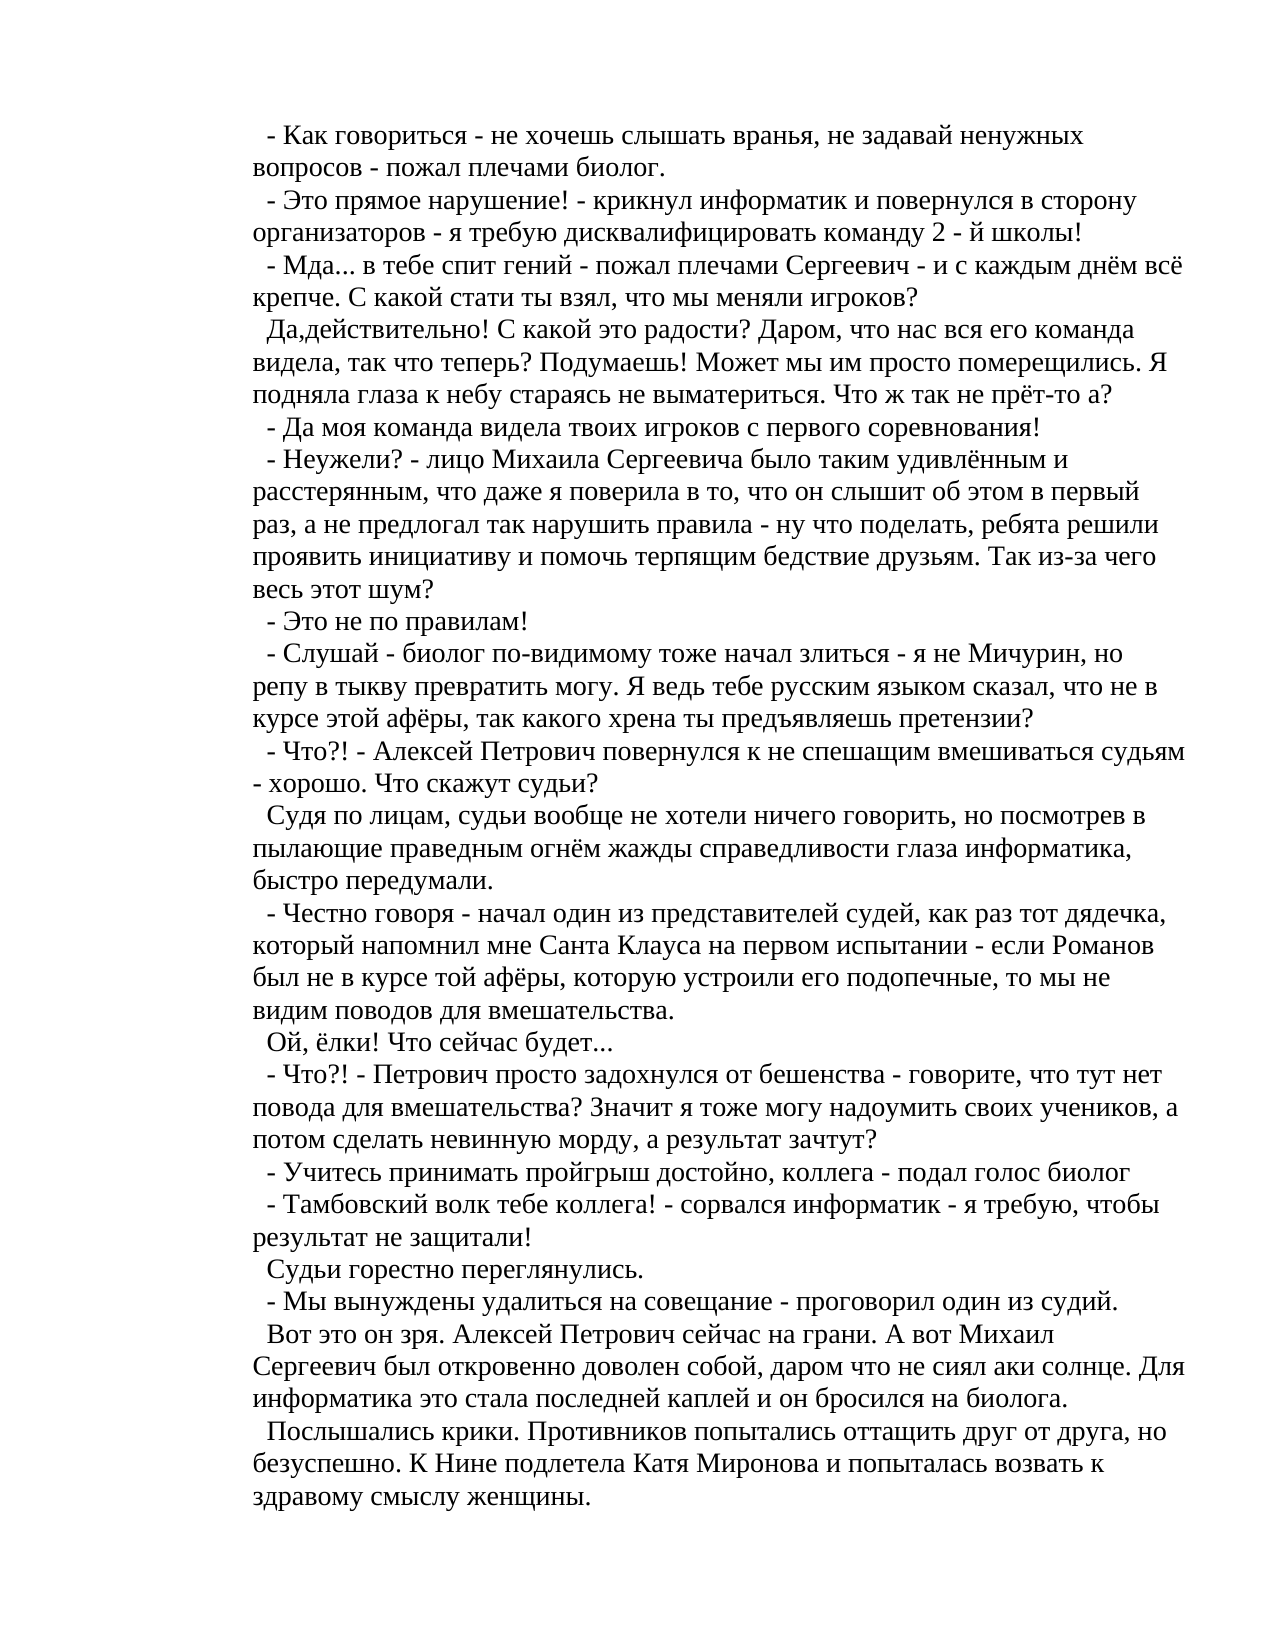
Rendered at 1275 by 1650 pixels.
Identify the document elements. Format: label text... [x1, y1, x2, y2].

text - Да моя команда видела твоих игроков с первого соревнования! [252, 410, 1186, 442]
text Вот это он зря. Алексей Петрович сейчас на грани. А вот Михаил Сергеевич был откровенно доволен собой, даром что не сиял аки солнце. Для информатика это стала последней каплей и он бросился на биолога. [252, 1317, 1186, 1414]
text - Это прямое нарушение! - крикнул информатик и повернулся в сторону организаторов - я требую дисквалифицировать команду 2 - й школы! [252, 183, 1186, 248]
text - Мы вынуждены удалиться на совещание - проговорил один из судий. [252, 1284, 1186, 1317]
text - Тамбовский волк тебе коллега! - сорвался информатик - я требую, чтобы результат не защитали! [252, 1187, 1186, 1252]
text - Неужели? - лицо Михаила Сергеевича было таким удивлённым и расстерянным, что даже я поверила в то, что он слышит об этом в первый раз, а не предлогал так нарушить правила - ну что поделать, ребята решили проявить инициативу и помочь терпящим бедствие друзьям. Так из-за чего весь этот шум? [252, 442, 1186, 604]
text - Мда... в тебе спит гений - пожал плечами Сергеевич - и с каждым днём всё крепче. С какой стати ты взял, что мы меняли игроков? [252, 248, 1186, 312]
text Судя по лицам, судьи вообще не хотели ничего говорить, но посмотрев в пылающие праведным огнём жажды справедливости глаза информатика, быстро передумали. [252, 798, 1186, 896]
text Да,действительно! С какой это радости? Даром, что нас вся его команда видела, так что теперь? Подумаешь! Может мы им просто померещились. Я подняла глаза к небу стараясь не выматериться. Что ж так не прёт-то а? [252, 312, 1186, 410]
text - Честно говоря - начал один из представителей судей, как раз тот дядечка, который напомнил мне Санта Клауса на первом испытании - если Романов был не в курсе той афёры, которую устроили его подопечные, то мы не видим поводов для вмешательства. [252, 896, 1186, 1025]
text Ой, ёлки! Что сейчас будет... [252, 1025, 1186, 1058]
text - Учитесь принимать пройгрыш достойно, коллега - подал голос биолог [252, 1155, 1186, 1187]
text - Что?! - Петрович просто задохнулся от бешенства - говорите, что тут нет повода для вмешательства? Значит я тоже могу надоумить своих учеников, а потом сделать невинную морду, а результат зачтут? [252, 1058, 1186, 1155]
text - Слушай - биолог по-видимому тоже начал злиться - я не Мичурин, но репу в тыкву превратить могу. Я ведь тебе русским языком сказал, что не в курсе этой афёры, так какого хрена ты предъявляешь претензии? [252, 636, 1186, 734]
text Послышались крики. Противников попытались оттащить друг от друга, но безуспешно. К Нине подлетела Катя Миронова и попыталась возвать к здравому смыслу женщины. [252, 1414, 1186, 1511]
text - Это не по правилам! [252, 604, 1186, 636]
text - Что?! - Алексей Петрович повернулся к не спешащим вмешиваться судьям - хорошо. Что скажут судьи? [252, 734, 1186, 798]
text Судьи горестно переглянулись. [252, 1252, 1186, 1284]
text - Как говориться - не хочешь слышать вранья, не задавай ненужных вопросов - пожал плечами биолог. [252, 118, 1186, 183]
